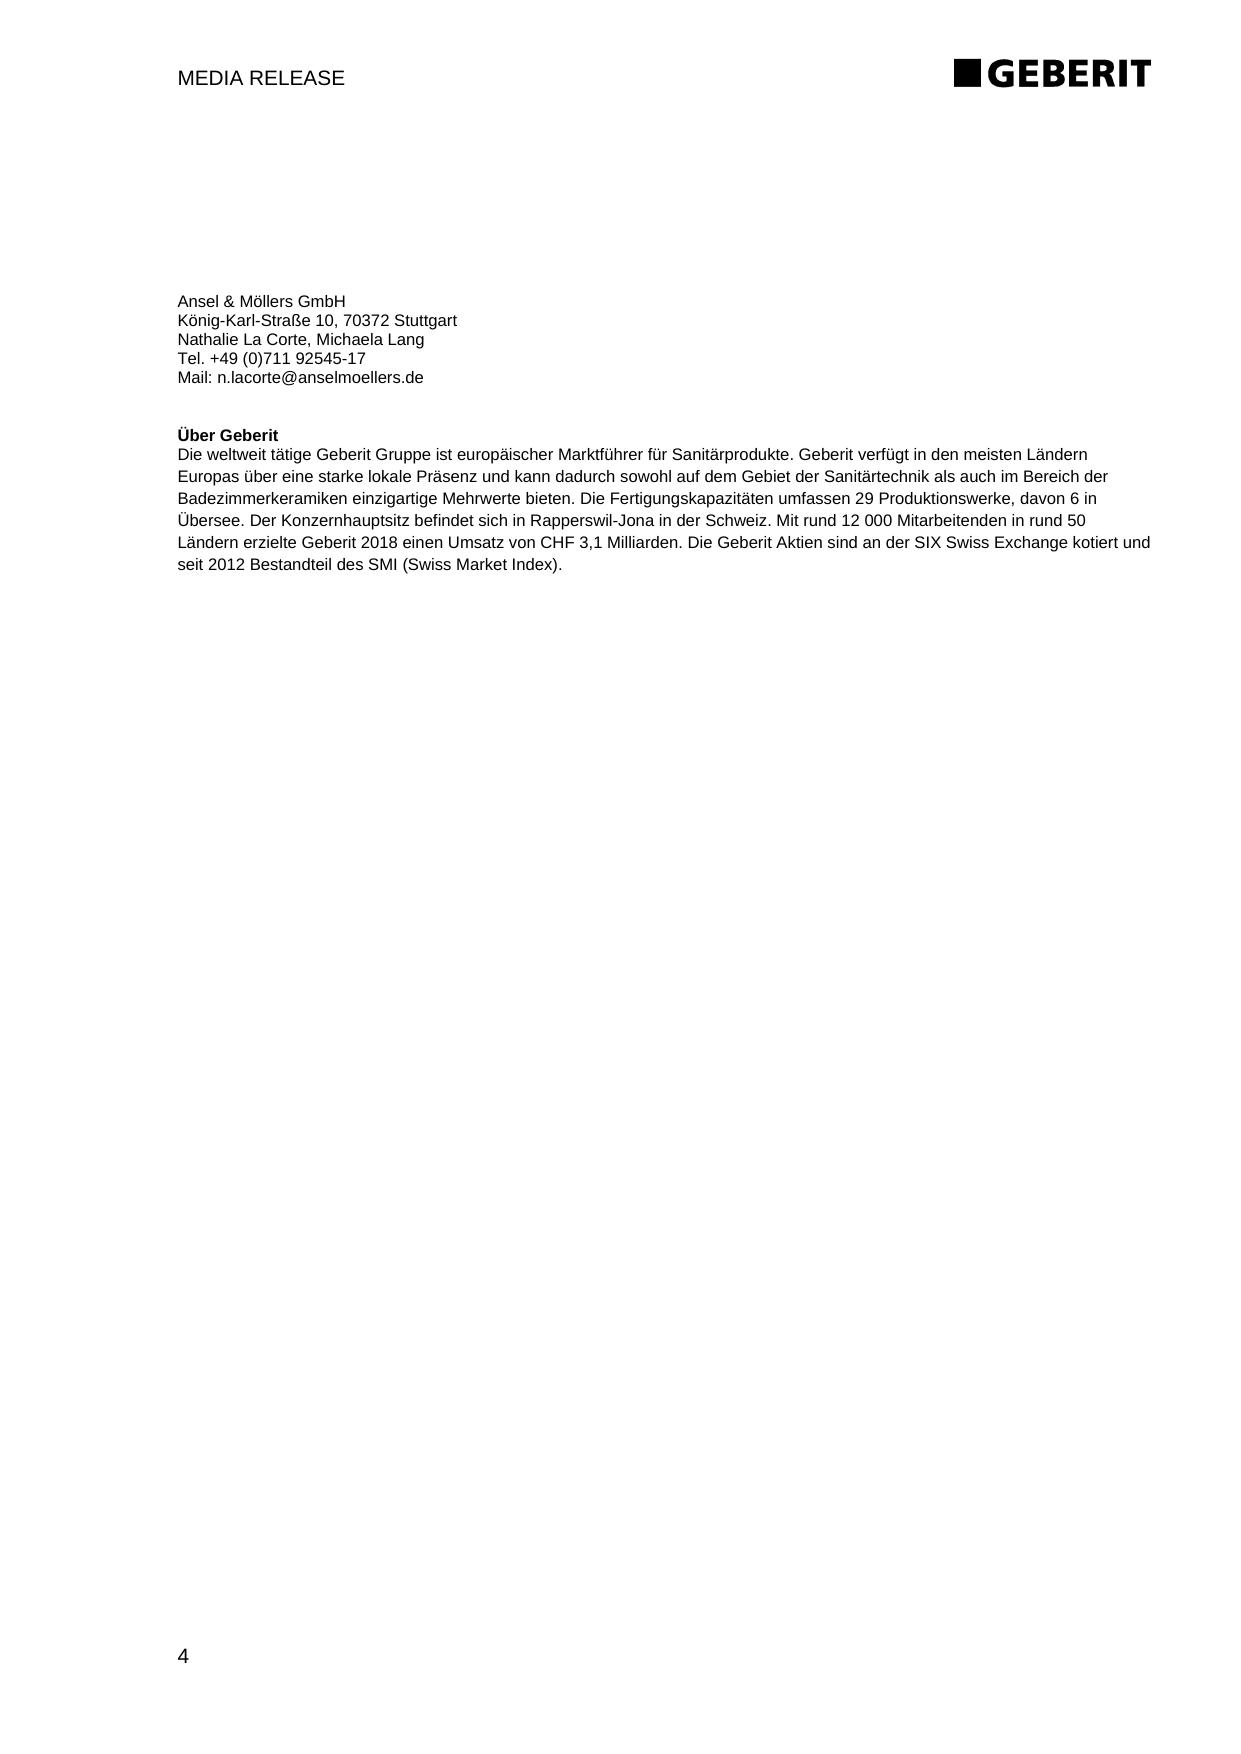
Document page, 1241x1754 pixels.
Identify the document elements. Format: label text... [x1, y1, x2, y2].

text Über Geberit [177, 426, 1152, 445]
text Ansel & Möllers GmbH König-Karl-Straße 10, 70372 Stuttgart Nathalie La Corte, Michaela Lang Tel. +49 (0)711 92545-17 [177, 292, 1152, 368]
text Mail: n.lacorte@anselmoellers.de [177, 368, 1152, 387]
text Die weltweit tätige Geberit Gruppe ist europäischer Marktführer für Sanitärprodukte. Geberit verfügt in den meisten Ländern Europas über eine starke lokale Präsenz und kann dadurch sowohl auf dem Gebiet der Sanitärtechnik als auch im Bereich der Badezimmerkeramiken einzigartige Mehrwerte bieten. Die Fertigungskapazitäten umfassen 29 Produktionswerke, davon 6 in Übersee. Der Konzernhauptsitz befindet sich in Rapperswil-Jona in der Schweiz. Mit rund 12 000 Mitarbeitenden in rund 50 Ländern erzielte Geberit 2018 einen Umsatz von CHF 3,1 Milliarden. Die Geberit Aktien sind an der SIX Swiss Exchange kotiert und seit 2012 Bestandteil des SMI (Swiss Market Index). [177, 445, 1152, 574]
picture [953, 58, 1152, 88]
